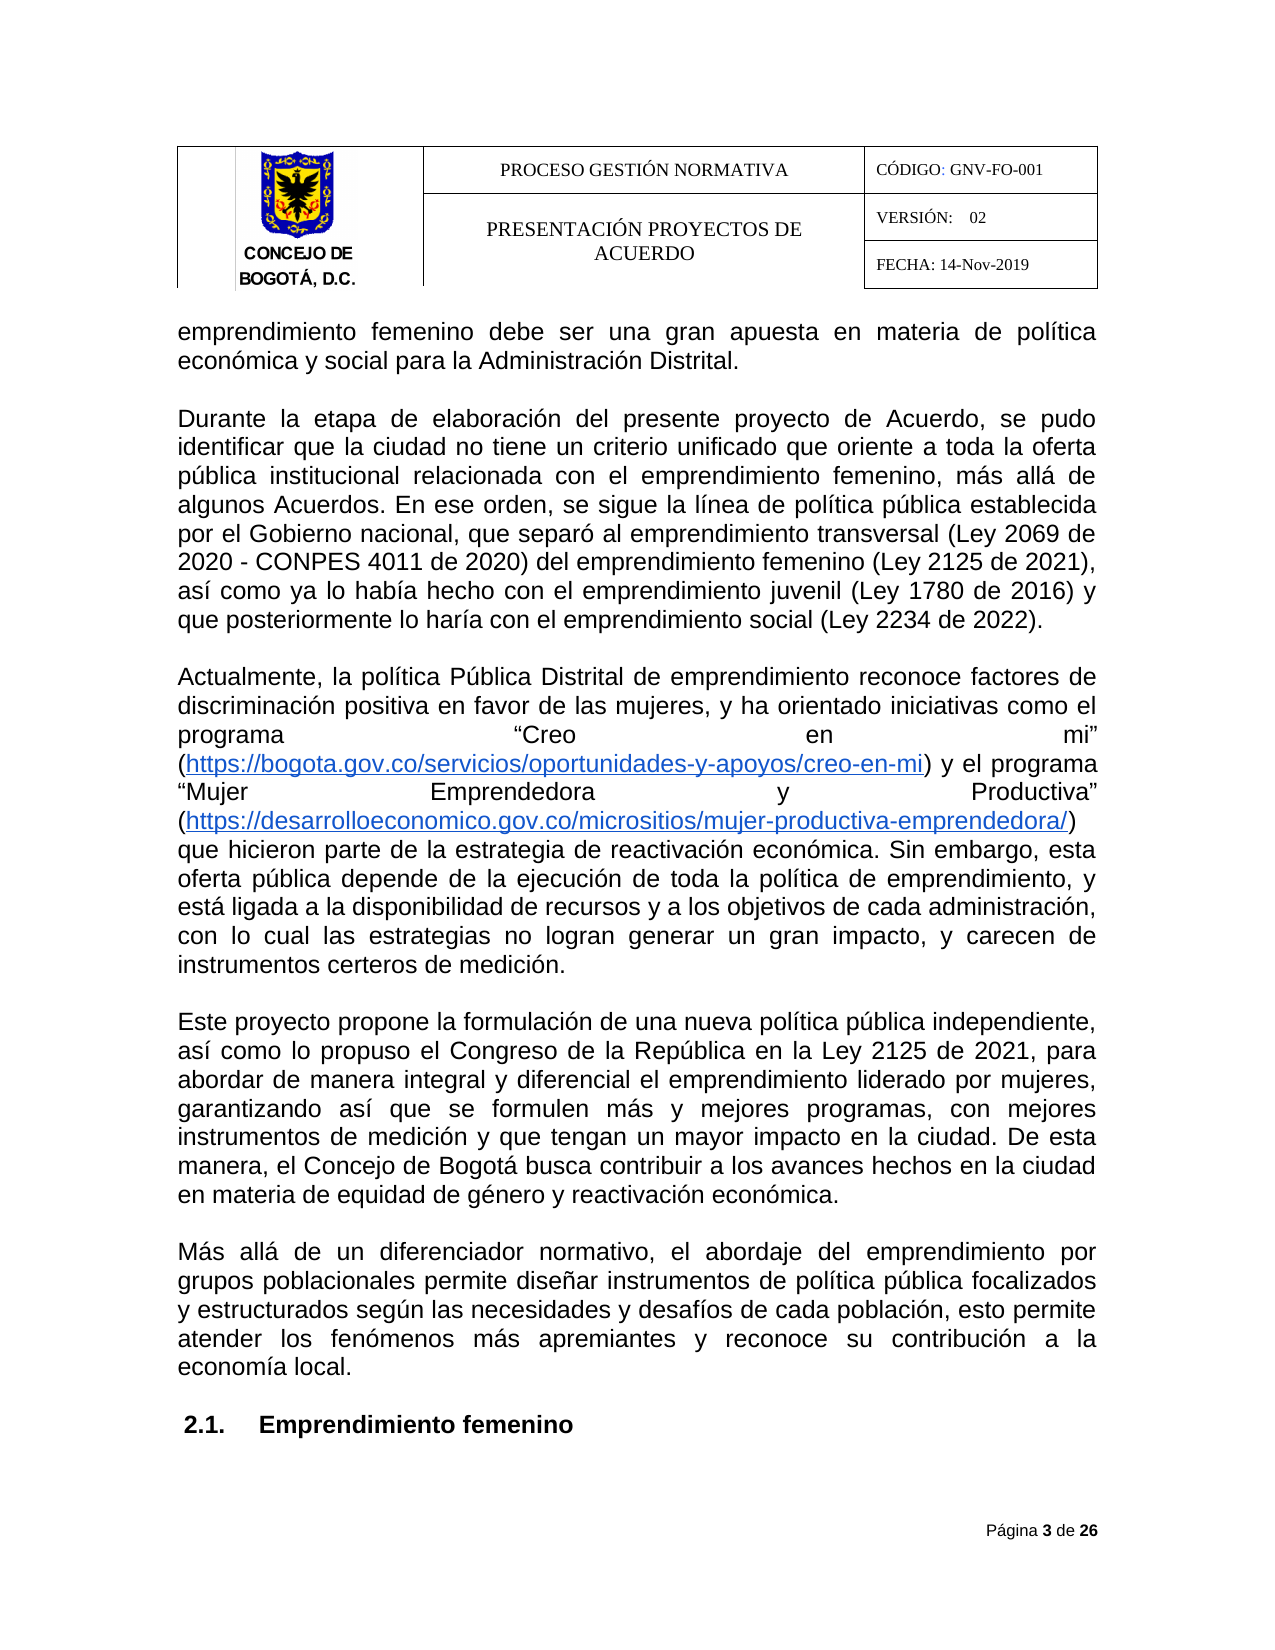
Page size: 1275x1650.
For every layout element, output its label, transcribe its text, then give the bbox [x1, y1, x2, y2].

text Más allá de un diferenciador normativo, el abordaje del emprendimiento por grupos poblacionales permite diseñar instrumentos de política pública focalizados y estructurados según las necesidades y desafíos de cada población, esto permite atender los fenómenos más apremiantes y reconoce su contribución a la economía local. [177, 1237, 1098, 1381]
text Este proyecto propone la formulación de una nueva política pública independiente, así como lo propuso el Congreso de la República en la Ley 2125 de 2021, para abordar de manera integral y diferencial el emprendimiento liderado por mujeres, garantizando así que se formulen más y mejores programas, con mejores instrumentos de medición y que tengan un mayor impacto en la ciudad. De esta manera, el Concejo de Bogotá busca contribuir a los avances hechos en la ciudad en materia de equidad de género y reactivación económica. [177, 1007, 1098, 1208]
text Durante la etapa de elaboración del presente proyecto de Acuerdo, se pudo identificar que la ciudad no tiene un criterio unificado que oriente a toda la oferta pública institucional relacionada con el emprendimiento femenino, más allá de algunos Acuerdos. En ese orden, se sigue la línea de política pública establecida por el Gobierno nacional, que separó al emprendimiento transversal (Ley 2069 de 2020 - CONPES 4011 de 2020) del emprendimiento femenino (Ley 2125 de 2021), así como ya lo había hecho con el emprendimiento juvenil (Ley 1780 de 2016) y que posteriormente lo haría con el emprendimiento social (Ley 2234 de 2022). [177, 403, 1098, 633]
picture [234, 147, 359, 291]
list Emprendimiento femenino [183, 1410, 1098, 1438]
text Actualmente, la política Pública Distrital de emprendimiento reconoce factores de discriminación positiva en favor de las mujeres, y ha orientado iniciativas como el programa “Creo en mi” (https://bogota.gov.co/servicios/oportunidades-y-apoyos/creo-en-mi) y el programa “Mujer Emprendedora y Productiva” (https://desarrolloeconomico.gov.co/micrositios/mujer-productiva-emprendedora/) que hicieron parte de la estrategia de reactivación económica. Sin embargo, esta oferta pública depende de la ejecución de toda la política de emprendimiento, y está ligada a la disponibilidad de recursos y a los objetivos de cada administración, con lo cual las estrategias no logran generar un gran impacto, y carecen de instrumentos certeros de medición. [177, 662, 1098, 978]
